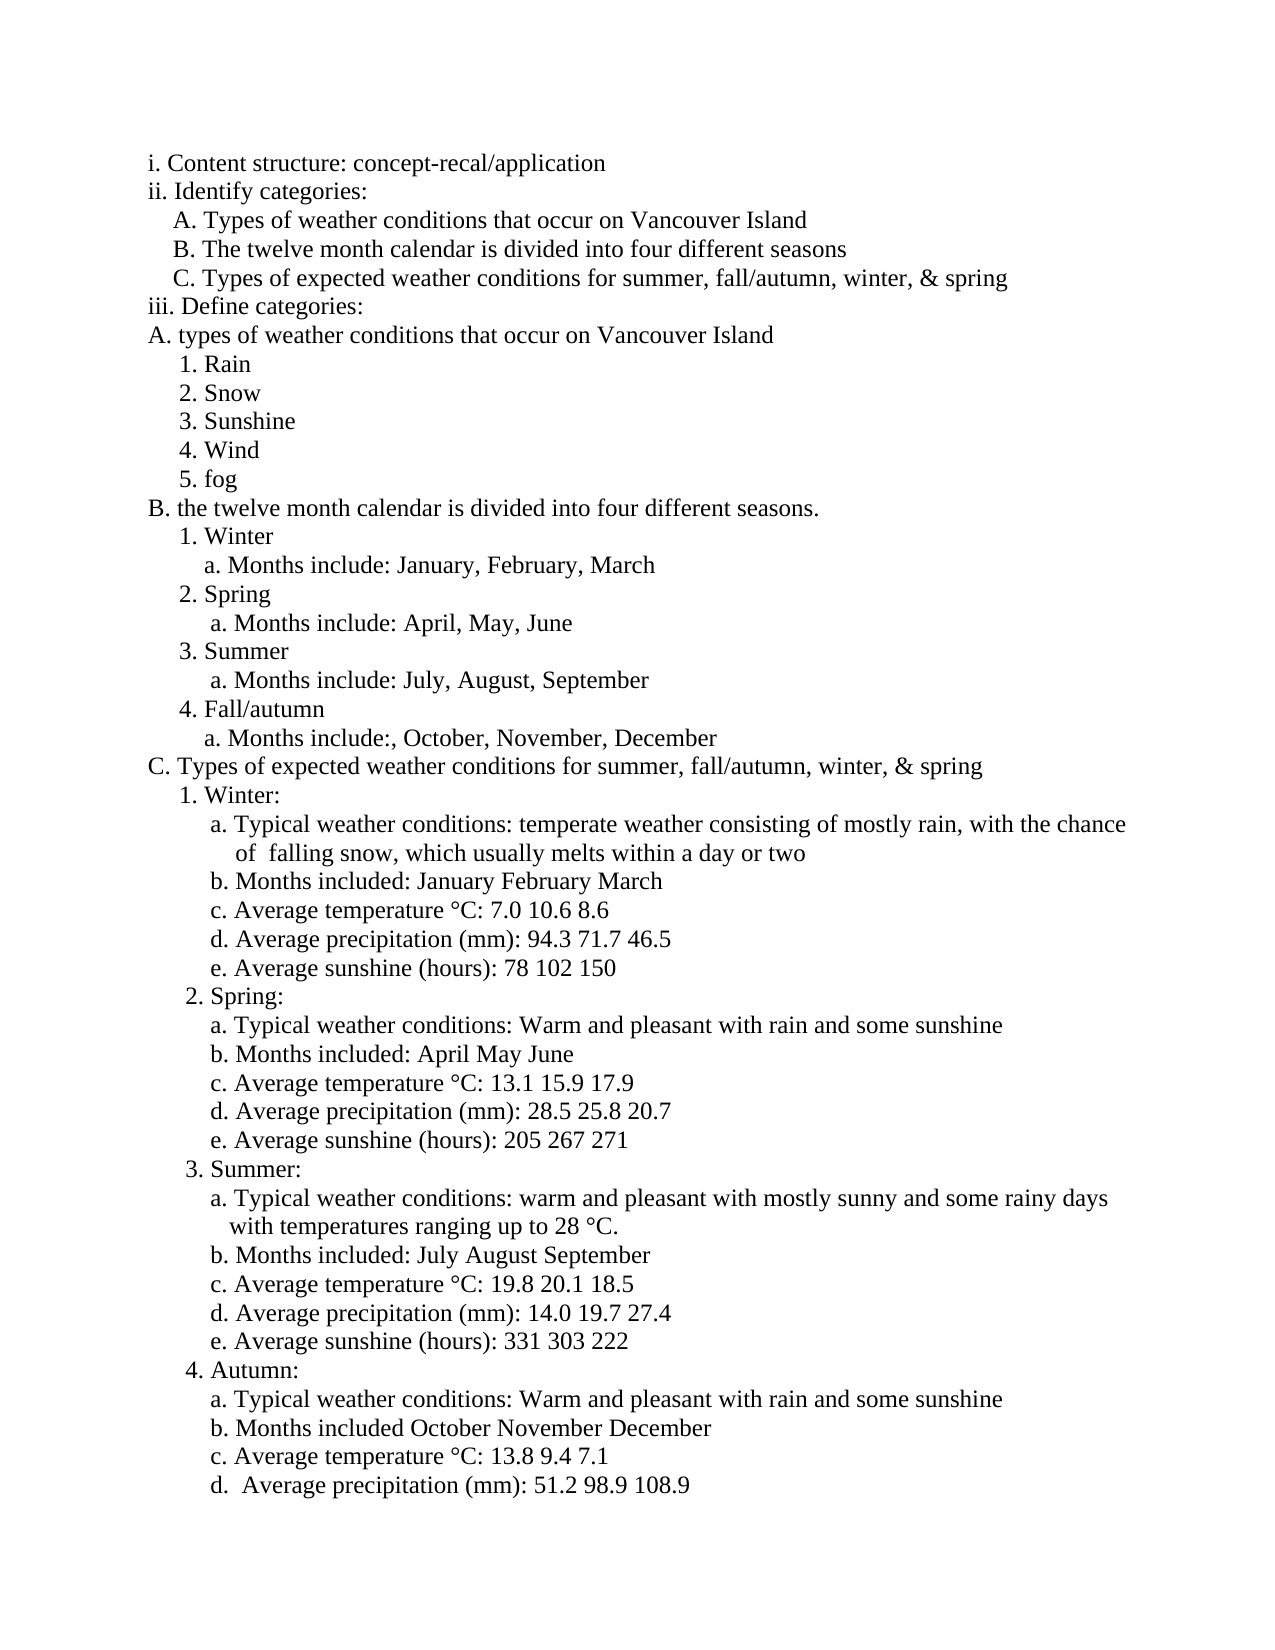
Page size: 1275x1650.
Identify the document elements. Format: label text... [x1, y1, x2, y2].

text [148, 148, 1127, 464]
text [148, 1240, 1127, 1499]
text 5. fog B. the twelve month calendar is divided into four different seasons. 1. Winter a. Months include: January, February, March [148, 464, 1127, 579]
text with temperatures ranging up to 28 °C. [148, 1211, 1127, 1240]
text 2. Spring a. Months include: April, May, June [148, 579, 1127, 636]
text of falling snow, which usually melts within a day or two b. Months included: January February March c. Average temperature °C: 7.0 10.6 8.6 d. Average precipitation (mm): 94.3 71.7 46.5 e. Average sunshine (hours): 78 102 150 2. Spring: a. Typical weather conditions: Warm and pleasant with rain and some sunshine b. Months included: April May June c. Average temperature °C: 13.1 15.9 17.9 d. Average precipitation (mm): 28.5 25.8 20.7 e. Average sunshine (hours): 205 267 271 3. Summer: a. Typical weather conditions: warm and pleasant with mostly sunny and some rainy days [148, 838, 1127, 1211]
text 3. Summer a. Months include: July, August, September 4. Fall/autumn a. Months include:, October, November, December C. Types of expected weather conditions for summer, fall/autumn, winter, & spring 1. Winter: a. Typical weather conditions: temperate weather consisting of mostly rain, with the chance [148, 636, 1127, 838]
